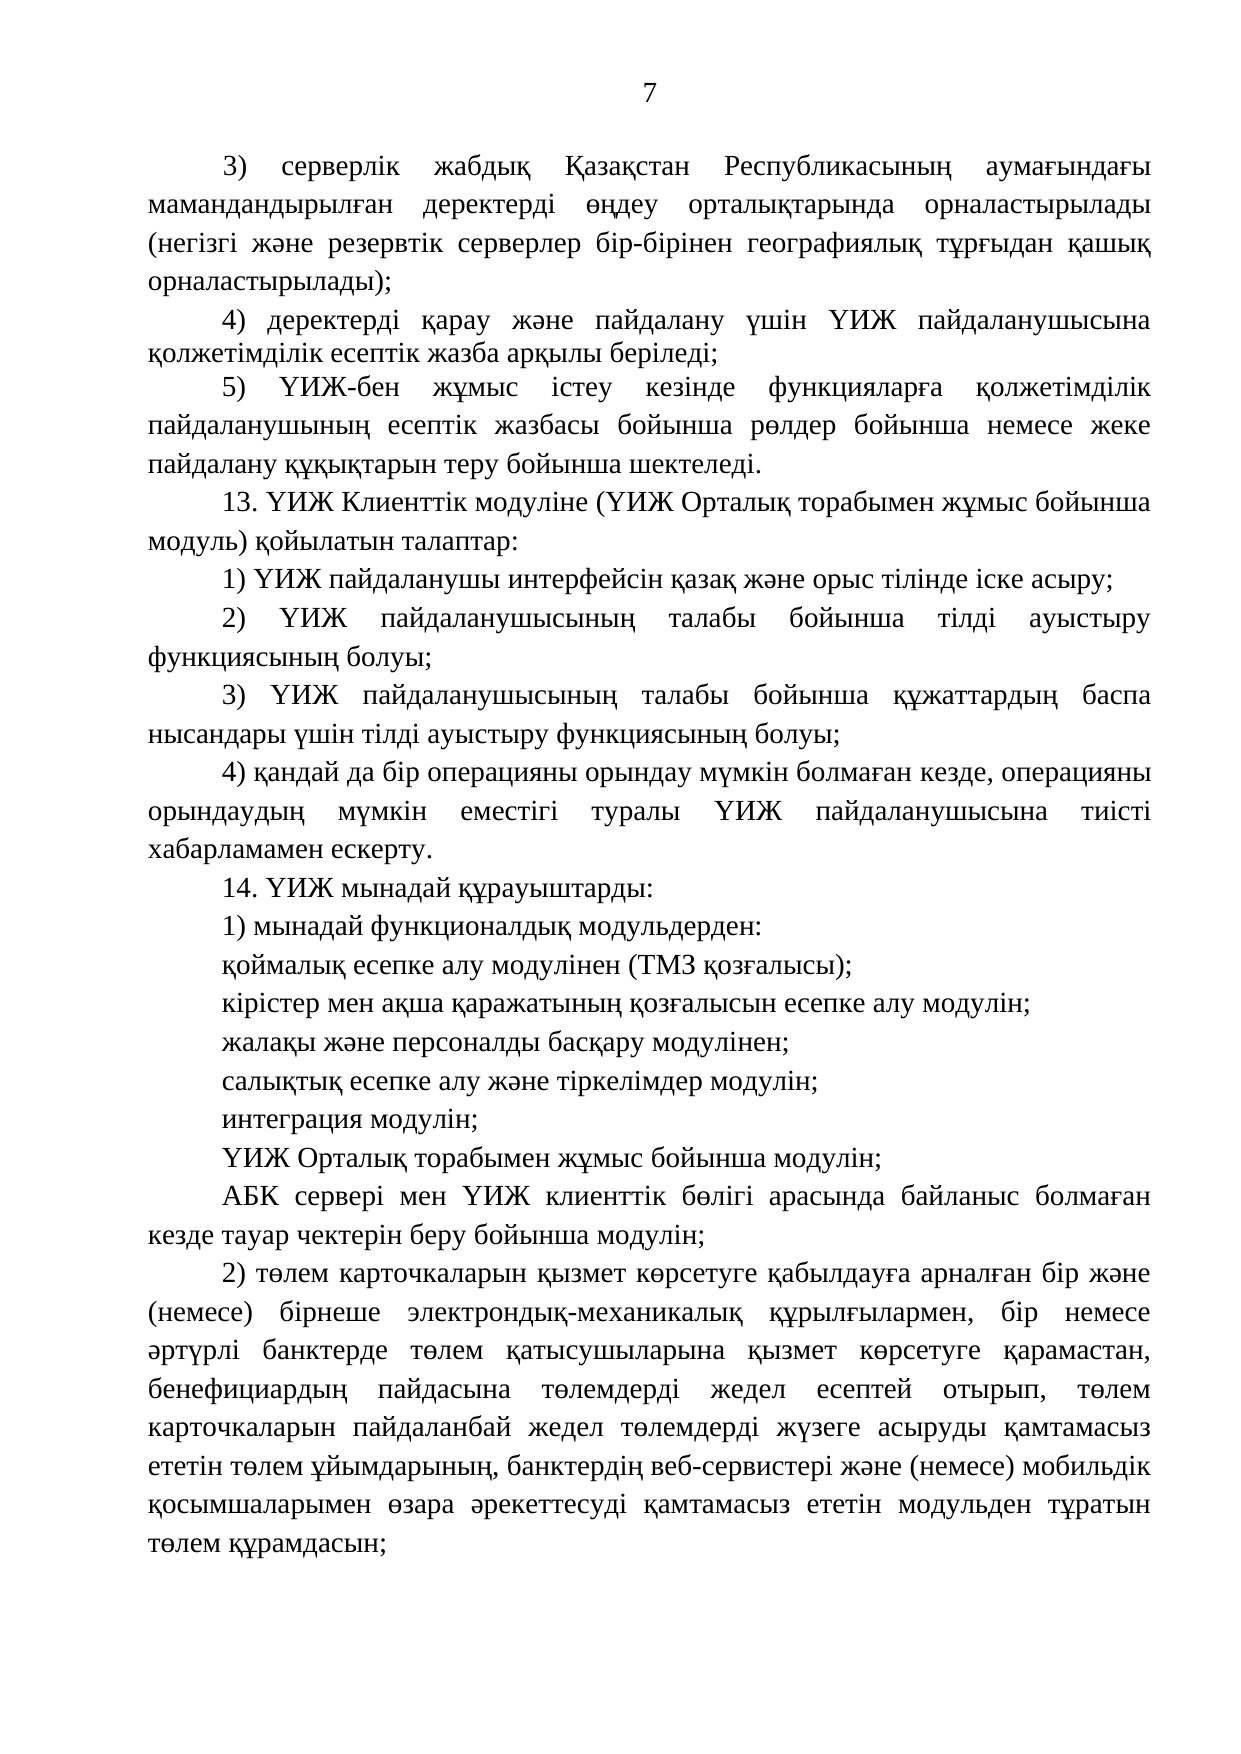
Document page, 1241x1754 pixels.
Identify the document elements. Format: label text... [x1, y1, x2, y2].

text жалақы және персоналды басқару модулінен; [148, 1024, 1152, 1058]
text салықтық есепке алу және тіркелімдер модулін; [148, 1063, 1152, 1096]
text 14. ҮИЖ мынадай құрауыштарды: [148, 870, 1152, 903]
text 4) қандай да бір операцияны орындау мүмкін болмаған кезде, операцияны орындаудың мүмкін еместігі туралы ҮИЖ пайдаланушысына тиісті хабарламамен ескерту. [148, 754, 1152, 865]
text қоймалық есепке алу модулінен (ТМЗ қозғалысы); [148, 947, 1152, 981]
text 2) ҮИЖ пайдаланушысының талабы бойынша тілді ауыстыру функциясының болуы; [148, 600, 1152, 672]
text 1) мынадай функционалдық модульдерден: [148, 908, 1152, 942]
text 5) ҮИЖ-бен жұмыс істеу кезінде функцияларға қолжетімділік пайдаланушының есептік жазбасы бойынша рөлдер бойынша немесе жеке пайдалану құқықтарын теру бойынша шектеледі. [148, 369, 1152, 479]
text 2) төлем карточкаларын қызмет көрсетуге қабылдауға арналған бір және (немесе) бірнеше электрондық-механикалық құрылғылармен, бір немесе әртүрлі банктерде төлем қатысушыларына қызмет көрсетуге қарамастан, бенефициардың пайдасына төлемдерді жедел есептей отырып, төлем карточкаларын пайдаланбай жедел төлемдерді жүзеге асыруды қамтамасыз ететін төлем ұйымдарының, банктердің веб-сервистері және (немесе) мобильдік қосымшаларымен өзара әрекеттесуді қамтамасыз ететін модульден тұратын төлем құрамдасын; [148, 1255, 1152, 1559]
text ҮИЖ Орталық торабымен жұмыс бойынша модулін; [148, 1140, 1152, 1173]
text 4) деректерді қарау және пайдалану үшін ҮИЖ пайдаланушысына қолжетімділік есептік жазба арқылы беріледі; [148, 302, 1152, 369]
text 1) ҮИЖ пайдаланушы интерфейсін қазақ және орыс тілінде іске асыру; [148, 562, 1152, 595]
text АБК сервері мен ҮИЖ клиенттік бөлігі арасында байланыс болмаған кезде тауар чектерін беру бойынша модулін; [148, 1178, 1152, 1250]
text интеграция модулін; [148, 1101, 1152, 1135]
text 3) ҮИЖ пайдаланушысының талабы бойынша құжаттардың баспа нысандары үшін тілді ауыстыру функциясының болуы; [148, 677, 1152, 749]
text 3) серверлік жабдық Қазақстан Республикасының аумағындағы мамандандырылған деректерді өңдеу орталықтарында орналастырылады (негізгі және резервтік серверлер бір-бірінен географиялық тұрғыдан қашық орналастырылады); [148, 148, 1152, 297]
text 13. ҮИЖ Клиенттік модуліне (ҮИЖ Орталық торабымен жұмыс бойынша модуль) қойылатын талаптар: [148, 484, 1152, 557]
text кірістер мен ақша қаражатының қозғалысын есепке алу модулін; [148, 986, 1152, 1019]
